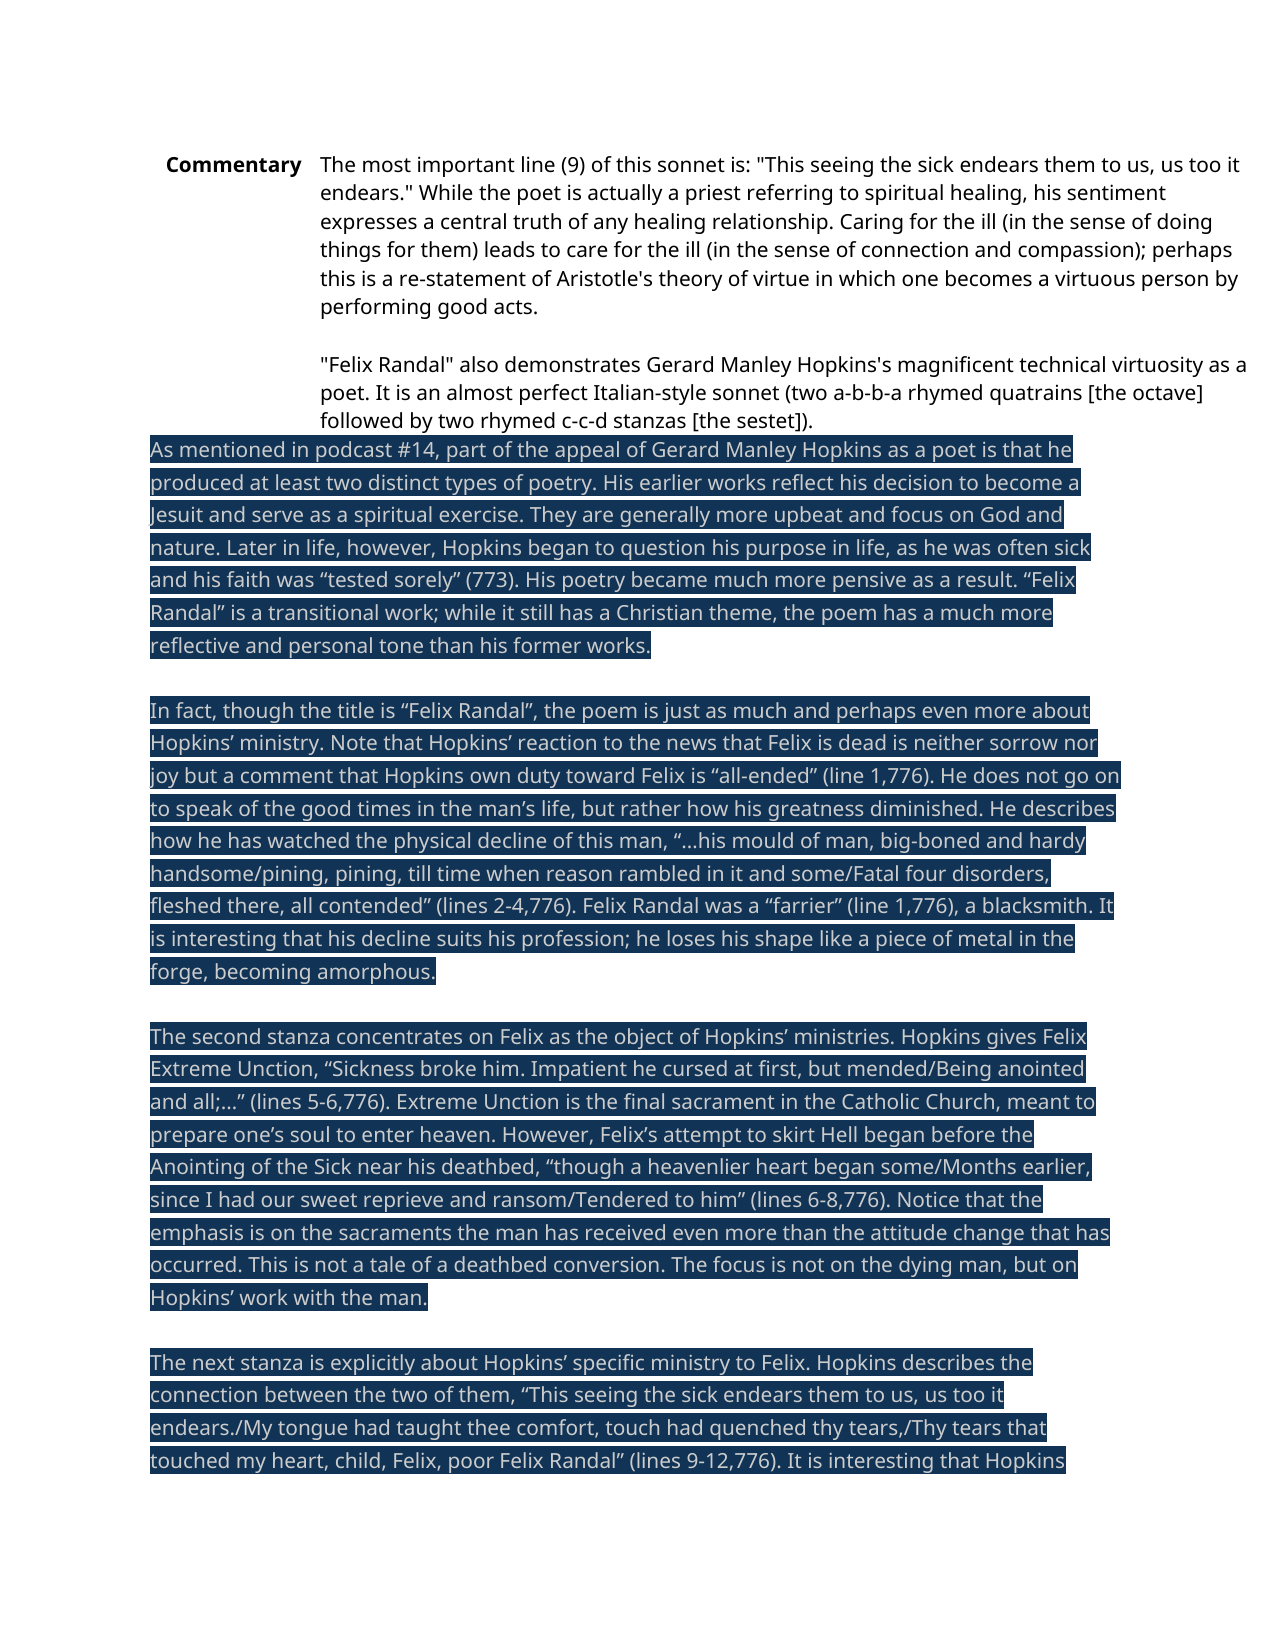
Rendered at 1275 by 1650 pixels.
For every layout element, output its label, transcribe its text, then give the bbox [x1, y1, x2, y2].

table_cell The most important line (9) of this sonnet is: "This seeing the sick endears them to us, us too it endears." While the poet is actually a priest referring to spiritual healing, his sentiment expresses a central truth of any healing relationship. Caring for the ill (in the sense of doing things for them) leads to care for the ill (in the sense of connection and compassion); perhaps this is a re-statement of Aristotle's theory of virtue in which one becomes a virtuous person by performing good acts. "Felix Randal" also demonstrates Gerard Manley Hopkins's magnificent technical virtuosity as a poet. It is an almost perfect Italian-style sonnet (two a-b-b-a rhymed quatrains [the octave] followed by two rhymed c-c-d stanzas [the sestet]). [320, 150, 1259, 435]
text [150, 435, 1125, 1474]
table_cell Commentary [166, 150, 320, 435]
